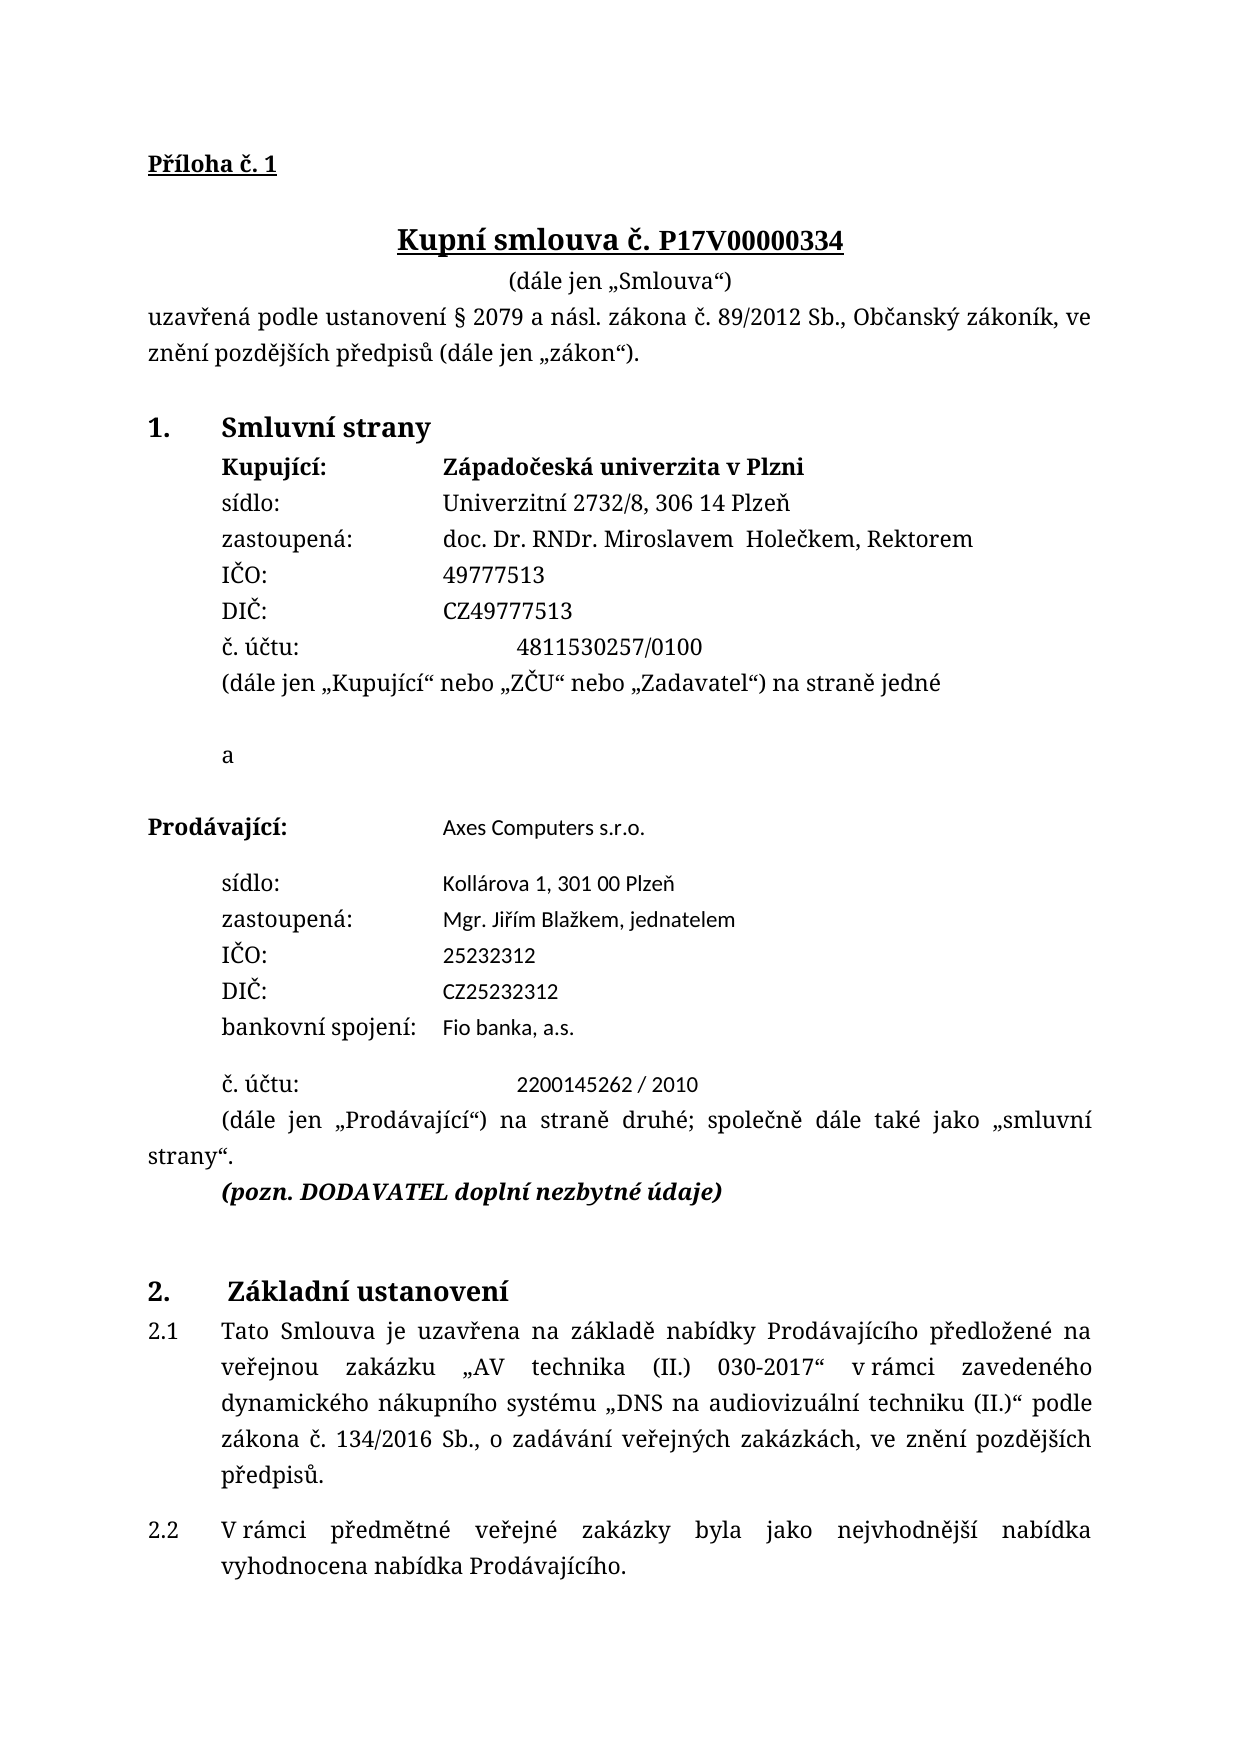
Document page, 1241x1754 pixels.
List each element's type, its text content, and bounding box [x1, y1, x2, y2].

text IČO: 49777513 [221, 559, 1093, 590]
text Kupní smlouva č. P17V00000334 [148, 219, 1093, 259]
text zastoupená: doc. Dr. RNDr. Miroslavem Holečkem, Rektorem [221, 523, 1093, 554]
text IČO: 25232312 [221, 939, 1093, 971]
text 2.2 V rámci předmětné veřejné zakázky byla jako nejvhodnější nabídka vyhodnocena nabídka Prodávajícího. [148, 1514, 1093, 1581]
text č. účtu: 2200145262 / 2010 [221, 1068, 1093, 1099]
text DIČ: CZ49777513 [221, 595, 1093, 626]
text (pozn. DODAVATEL doplní nezbytné údaje) [148, 1176, 1093, 1207]
text sídlo: Kollárova 1, 301 00 Plzeň [221, 867, 1093, 899]
text 2.1 Tato Smlouva je uzavřena na základě nabídky Prodávajícího předložené na veřejnou zakázku „AV technika (II.) 030-2017“ v rámci zavedeného dynamického nákupního systému „DNS na audiovizuální techniku (II.)“ podle zákona č. 134/2016 Sb., o zadávání veřejných zakázkách, ve znění pozdějších předpisů. [148, 1315, 1093, 1490]
text a [221, 739, 1093, 770]
text (dále jen „Smlouva“) [148, 265, 1093, 296]
text 2. Základní ustanovení [148, 1273, 1093, 1309]
text bankovní spojení: Fio banka, a.s. [148, 1011, 1093, 1042]
text Příloha č. 1 [148, 148, 1093, 179]
text (dále jen „Prodávající“) na straně druhé; společně dále také jako „smluvní strany“. [148, 1104, 1093, 1171]
text Prodávající: Axes Computers s.r.o. [148, 811, 1093, 842]
text DIČ: CZ25232312 [221, 975, 1093, 1006]
text zastoupená: Mgr. Jiřím Blažkem, jednatelem [221, 903, 1093, 934]
text 1. Smluvní strany [148, 409, 1093, 446]
text č. účtu: 4811530257/0100 [221, 631, 1093, 662]
text Kupující: Západočeská univerzita v Plzni [221, 451, 1093, 482]
text uzavřená podle ustanovení § 2079 a násl. zákona č. 89/2012 Sb., Občanský zákoník, ve znění pozdějších předpisů (dále jen „zákon“). [148, 301, 1093, 368]
text (dále jen „Kupující“ nebo „ZČU“ nebo „Zadavatel“) na straně jedné [221, 667, 1093, 698]
text sídlo: Univerzitní 2732/8, 306 14 Plzeň [221, 487, 1093, 518]
